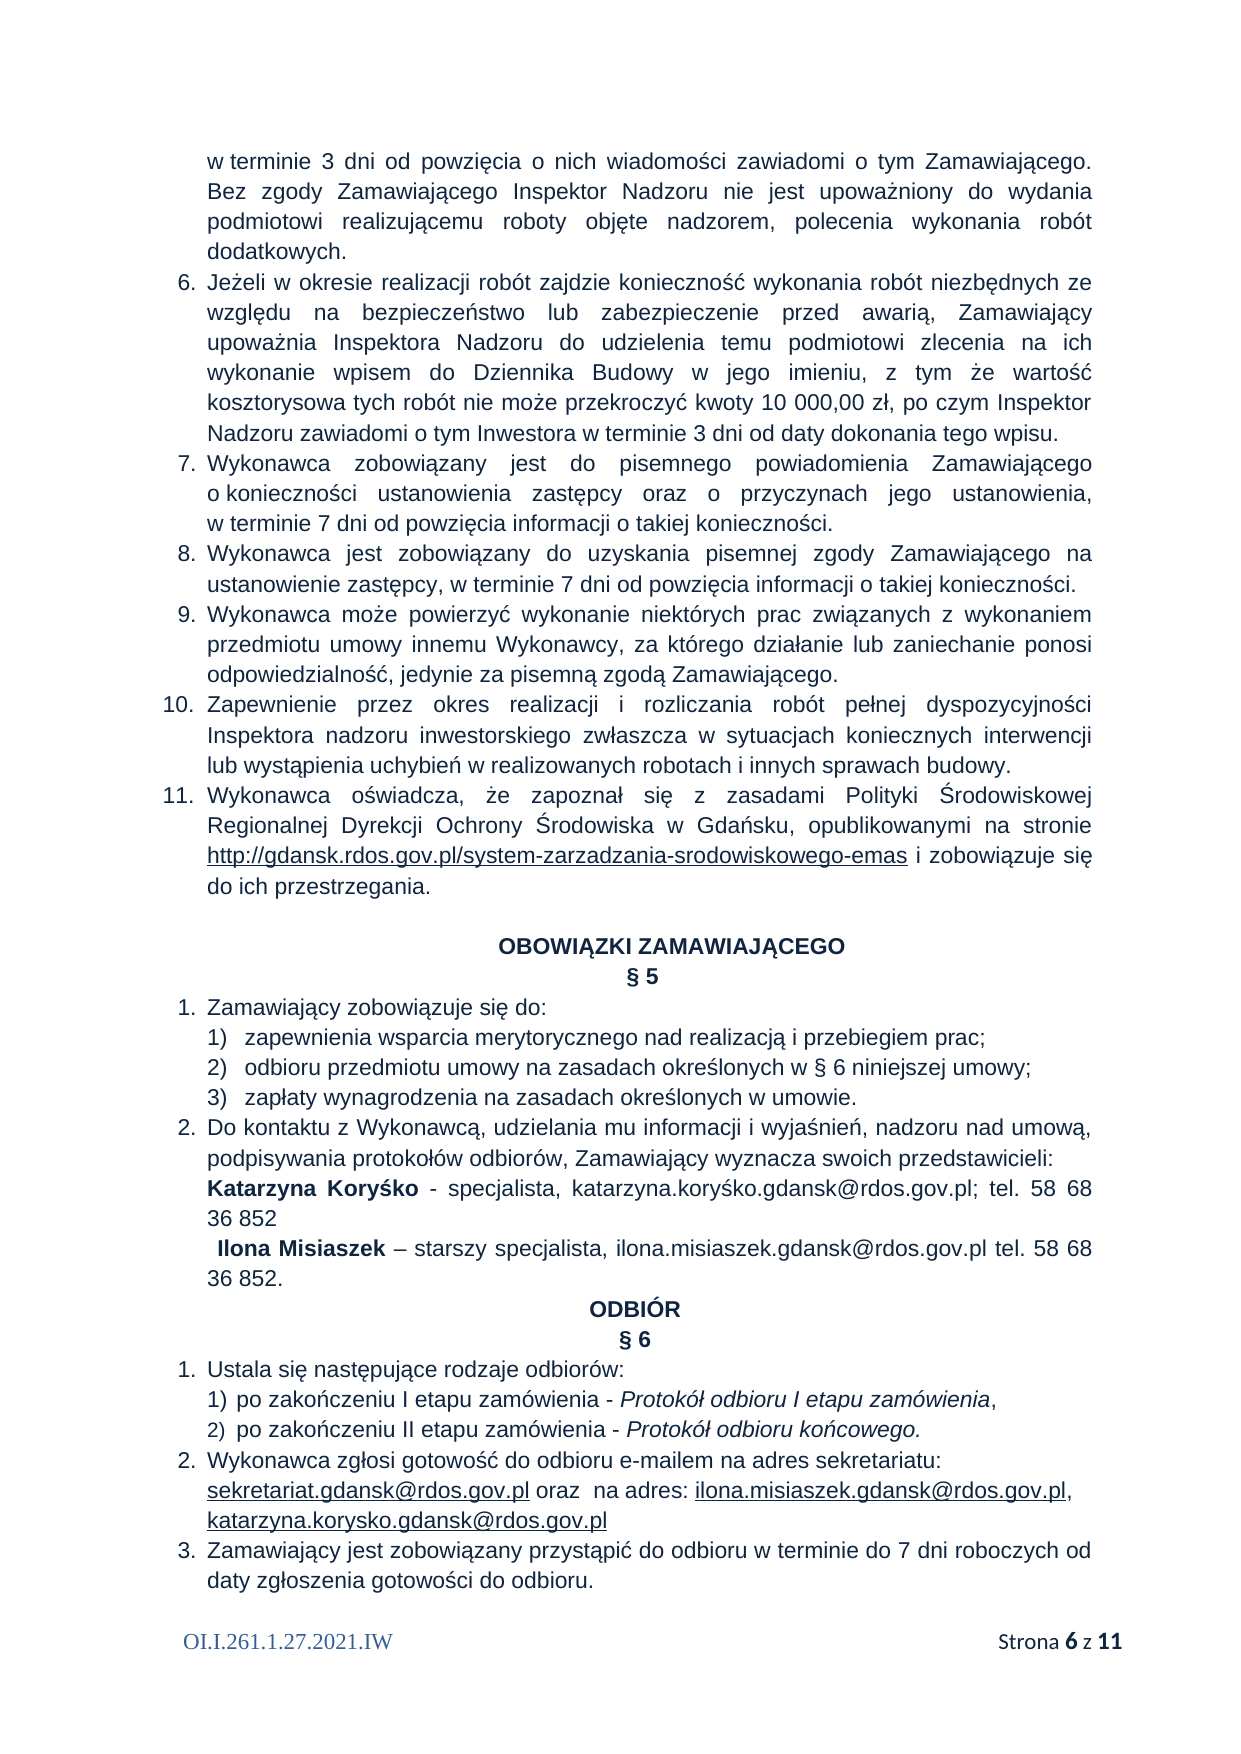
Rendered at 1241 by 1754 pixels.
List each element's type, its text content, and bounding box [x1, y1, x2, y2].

list odbioru przedmiotu umowy na zasadach określonych w § 6 niniejszej umowy; [207, 1054, 1093, 1080]
list Wykonawca zobowiązany jest do pisemnego powiadomienia Zamawiającego o konieczności ustanowienia zastępcy oraz o przyczynach jego ustanowienia, w terminie 7 dni od powzięcia informacji o takiej konieczności. [177, 450, 1093, 536]
text § 6 [177, 1326, 1093, 1352]
list Katarzyna Koryśko - specjalista, katarzyna.koryśko.gdansk@rdos.gov.pl; tel. 58 68 36 852 [207, 1175, 1093, 1231]
list zapewnienia wsparcia merytorycznego nad realizacją i przebiegiem prac; [207, 1024, 1093, 1050]
list § 5 [251, 963, 1093, 989]
list Wykonawca może powierzyć wykonanie niektórych prac związanych z wykonaniem przedmiotu umowy innemu Wykonawcy, za którego działanie lub zaniechanie ponosi odpowiedzialność, jedynie za pisemną zgodą Zamawiającego. [177, 601, 1093, 687]
list Zamawiający zobowiązuje się do: [177, 993, 1093, 1020]
text Ilona Misiaszek – starszy specjalista, ilona.misiaszek.gdansk@rdos.gov.pl tel. 58 68 36 852. [177, 1235, 1093, 1292]
list zapłaty wynagrodzenia na zasadach określonych w umowie. [207, 1084, 1093, 1110]
list po zakończeniu II etapu zamówienia - Protokół odbioru końcowego. [207, 1416, 1093, 1443]
list Jeżeli w okresie realizacji robót zajdzie konieczność wykonania robót niezbędnych ze względu na bezpieczeństwo lub zabezpieczenie przed awarią, Zamawiający upoważnia Inspektora Nadzoru do udzielenia temu podmiotowi zlecenia na ich wykonanie wpisem do Dziennika Budowy w jego imieniu, z tym że wartość kosztorysowa tych robót nie może przekroczyć kwoty 10 000,00 zł, po czym Inspektor Nadzoru zawiadomi o tym Inwestora w terminie 3 dni od daty dokonania tego wpisu. [177, 268, 1093, 446]
list po zakończeniu I etapu zamówienia - Protokół odbioru I etapu zamówienia, [207, 1386, 1093, 1412]
list Wykonawca oświadcza, że zapoznał się z zasadami Polityki Środowiskowej Regionalnej Dyrekcji Ochrony Środowiska w Gdańsku, opublikowanymi na stronie http://gdansk.rdos.gov.pl/system-zarzadzania-srodowiskowego-emas i zobowiązuje się do ich przestrzegania. [162, 782, 1093, 899]
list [177, 148, 1093, 264]
list Zapewnienie przez okres realizacji i rozliczania robót pełnej dyspozycyjności Inspektora nadzoru inwestorskiego zwłaszcza w sytuacjach koniecznych interwencji lub wystąpienia uchybień w realizowanych robotach i innych sprawach budowy. [162, 691, 1093, 778]
list Ustala się następujące rodzaje odbiorów: [177, 1356, 1093, 1382]
list Do kontaktu z Wykonawcą, udzielania mu informacji i wyjaśnień, nadzoru nad umową, podpisywania protokołów odbiorów, Zamawiający wyznacza swoich przedstawicieli: [177, 1114, 1093, 1171]
list OBOWIĄZKI ZAMAWIAJĄCEGO [251, 933, 1093, 959]
text ODBIÓR [177, 1296, 1093, 1322]
list Wykonawca jest zobowiązany do uzyskania pisemnej zgody Zamawiającego na ustanowienie zastępcy, w terminie 7 dni od powzięcia informacji o takiej konieczności. [177, 540, 1093, 597]
list Zamawiający jest zobowiązany przystąpić do odbioru w terminie do 7 dni roboczych od daty zgłoszenia gotowości do odbioru. [177, 1537, 1093, 1594]
list Wykonawca zgłosi gotowość do odbioru e-mailem na adres sekretariatu: sekretariat.gdansk@rdos.gov.pl oraz na adres: ilona.misiaszek.gdansk@rdos.gov.pl, katarzyna.korysko.gdansk@rdos.gov.pl [177, 1447, 1093, 1533]
